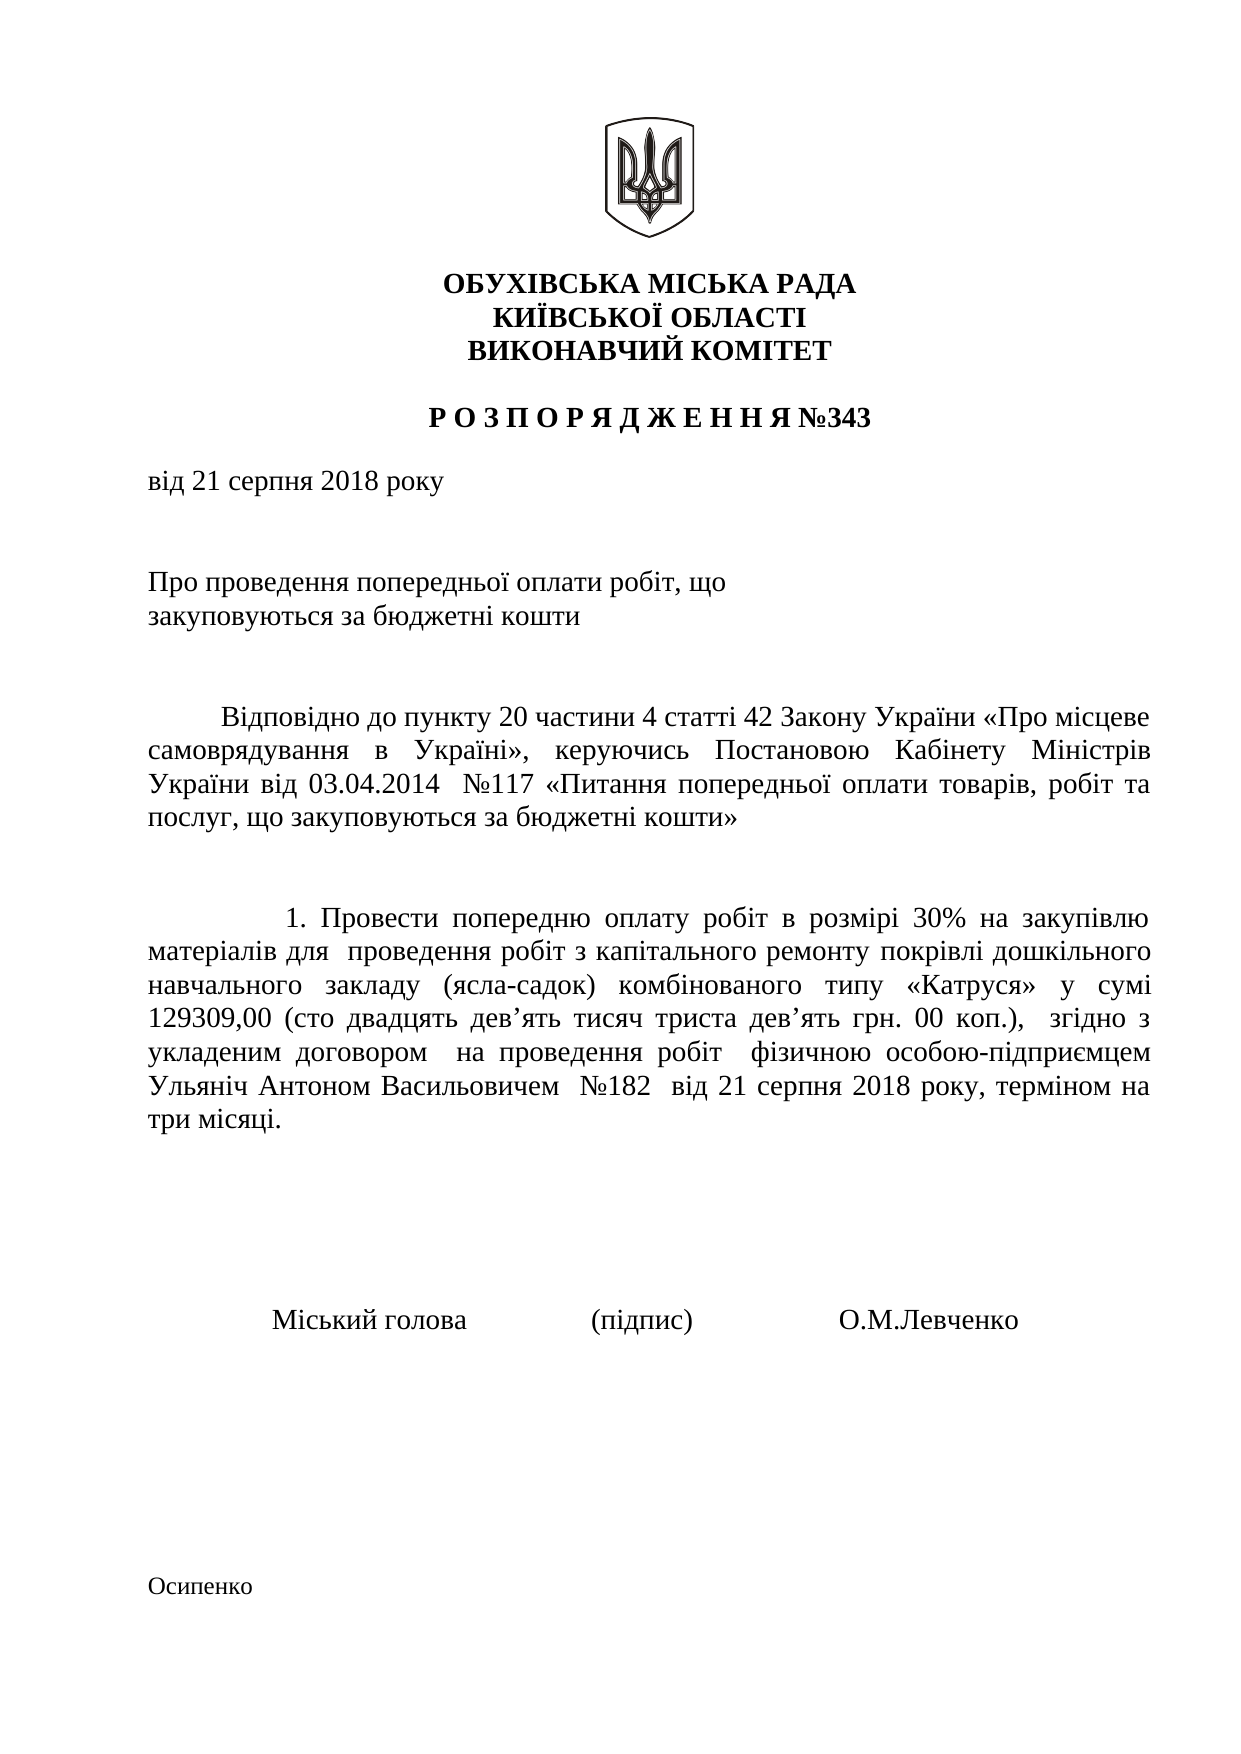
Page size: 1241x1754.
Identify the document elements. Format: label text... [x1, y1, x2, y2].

text Відповідно до пункту 20 частини 4 статті 42 Закону України «Про місцеве самоврядування в Україні», керуючись Постановою Кабінету Міністрів України від 03.04.2014 №117 «Питання попередньої оплати товарів, робіт та послуг, що закуповуються за бюджетні кошти» [148, 699, 1152, 833]
text КИЇВСЬКОЇ ОБЛАСТІ [148, 300, 1152, 333]
text ОБУХІВСЬКА МІСЬКА РАДА [148, 266, 1152, 300]
text 1. Провести попередню оплату робіт в розмірі 30% на закупівлю матеріалів для проведення робіт з капітального ремонту покрівлі дошкільного навчального закладу (ясла-садок) комбінованого типу «Катруся» у сумі 129309,00 (сто двадцять дев’ять тисяч триста дев’ять грн. 00 коп.), згідно з укладеним договором на проведення робіт фізичною особою-підприємцем Ульяніч Антоном Васильовичем №182 від 21 серпня 2018 року, терміном на три місяці. [148, 900, 1152, 1135]
text Про проведення попередньої оплати робіт, що [148, 564, 1152, 598]
text Р О З П О Р Я Д Ж Е Н Н Я №343 [148, 401, 1152, 434]
text від 21 серпня 2018 року [148, 463, 1152, 496]
text закуповуються за бюджетні кошти [148, 598, 1152, 632]
text Міський голова (підпис) О.М.Левченко [148, 1302, 1152, 1336]
text Осипенко [148, 1571, 1152, 1599]
text ВИКОНАВЧИЙ КОМІТЕТ [148, 333, 1152, 367]
